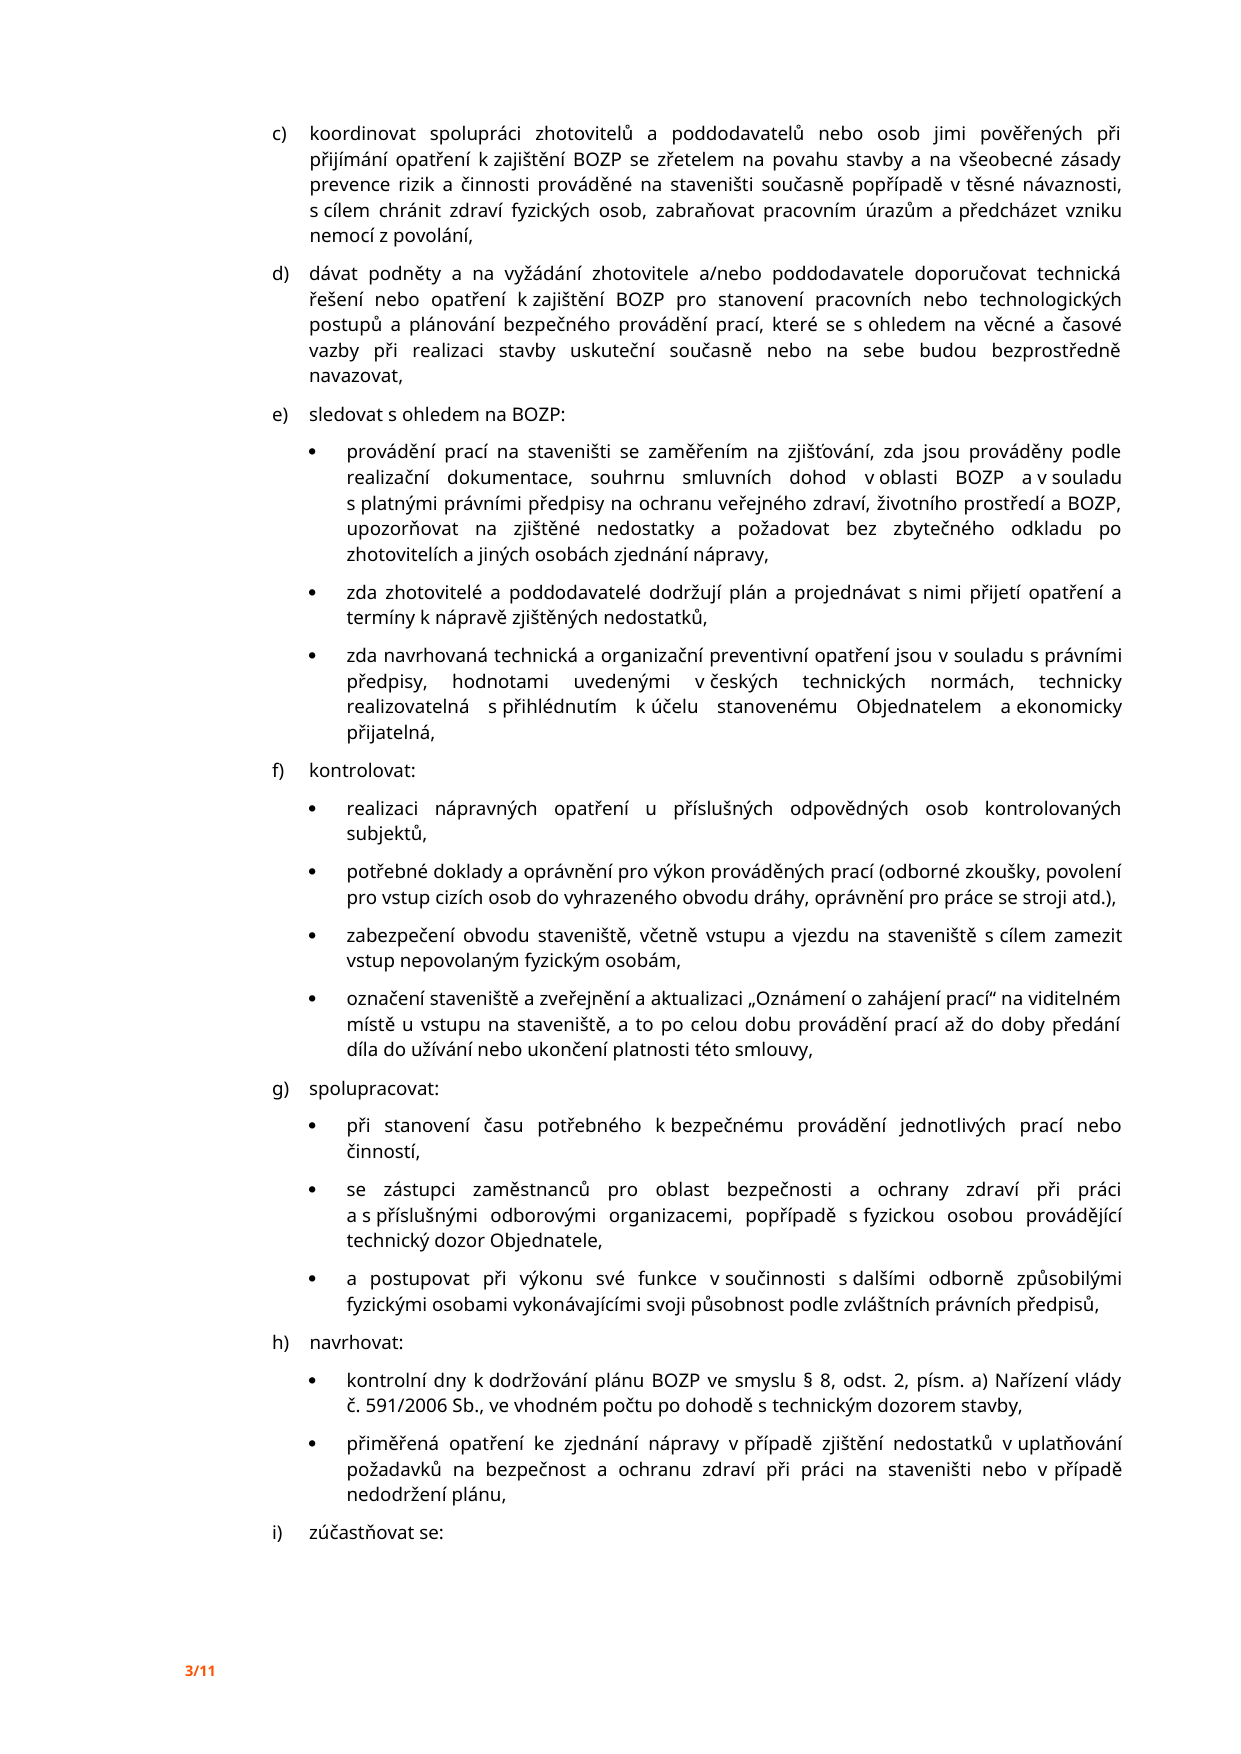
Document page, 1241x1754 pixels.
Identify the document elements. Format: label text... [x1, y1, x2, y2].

list navrhovat: [272, 1329, 1122, 1354]
list označení staveniště a zveřejnění a aktualizaci „Oznámení o zahájení prací“ na viditelném místě u vstupu na staveniště, a to po celou dobu provádění prací až do doby předání díla do užívání nebo ukončení platnosti této smlouvy, [309, 986, 1122, 1062]
list zda zhotovitelé a poddodavatelé dodržují plán a projednávat s nimi přijetí opatření a termíny k nápravě zjištěných nedostatků, [309, 579, 1122, 630]
list při stanovení času potřebného k bezpečnému provádění jednotlivých prací nebo činností, [309, 1113, 1122, 1164]
list přiměřená opatření ke zjednání nápravy v případě zjištění nedostatků v uplatňování požadavků na bezpečnost a ochranu zdraví při práci na staveništi nebo v případě nedodržení plánu, [309, 1431, 1122, 1507]
list provádění prací na staveništi se zaměřením na zjišťování, zda jsou prováděny podle realizační dokumentace, souhrnu smluvních dohod v oblasti BOZP a v souladu s platnými právními předpisy na ochranu veřejného zdraví, životního prostředí a BOZP, upozorňovat na zjištěné nedostatky a požadovat bez zbytečného odkladu po zhotovitelích a jiných osobách zjednání nápravy, [309, 439, 1122, 566]
list zda navrhovaná technická a organizační preventivní opatření jsou v souladu s právními předpisy, hodnotami uvedenými v českých technických normách, technicky realizovatelná s přihlédnutím k účelu stanovenému Objednatelem a ekonomicky přijatelná, [309, 642, 1122, 744]
list se zástupci zaměstnanců pro oblast bezpečnosti a ochrany zdraví při práci a s příslušnými odborovými organizacemi, popřípadě s fyzickou osobou provádějící technický dozor Objednatele, [309, 1176, 1122, 1253]
list potřebné doklady a oprávnění pro výkon prováděných prací (odborné zkoušky, povolení pro vstup cizích osob do vyhrazeného obvodu dráhy, oprávnění pro práce se stroji atd.), [309, 859, 1122, 910]
list zúčastňovat se: [272, 1519, 1122, 1545]
list spolupracovat: [272, 1075, 1122, 1100]
list dávat podněty a na vyžádání zhotovitele a/nebo poddodavatele doporučovat technická řešení nebo opatření k zajištění BOZP pro stanovení pracovních nebo technologických postupů a plánování bezpečného provádění prací, které se s ohledem na věcné a časové vazby při realizaci stavby uskuteční současně nebo na sebe budou bezprostředně navazovat, [272, 261, 1122, 388]
list sledovat s ohledem na BOZP: [272, 401, 1122, 426]
list zabezpečení obvodu staveniště, včetně vstupu a vjezdu na staveniště s cílem zamezit vstup nepovolaným fyzickým osobám, [309, 922, 1122, 973]
list koordinovat spolupráci zhotovitelů a poddodavatelů nebo osob jimi pověřených při přijímání opatření k zajištění BOZP se zřetelem na povahu stavby a na všeobecné zásady prevence rizik a činnosti prováděné na staveništi současně popřípadě v těsné návaznosti, s cílem chránit zdraví fyzických osob, zabraňovat pracovním úrazům a předcházet vzniku nemocí z povolání, [272, 121, 1122, 248]
list a postupovat při výkonu své funkce v součinnosti s dalšími odborně způsobilými fyzickými osobami vykonávajícími svoji působnost podle zvláštních právních předpisů, [309, 1265, 1122, 1316]
list kontrolovat: [272, 757, 1122, 783]
list kontrolní dny k dodržování plánu BOZP ve smyslu § 8, odst. 2, písm. a) Nařízení vlády č. 591/2006 Sb., ve vhodném počtu po dohodě s technickým dozorem stavby, [309, 1367, 1122, 1418]
list realizaci nápravných opatření u příslušných odpovědných osob kontrolovaných subjektů, [309, 795, 1122, 846]
